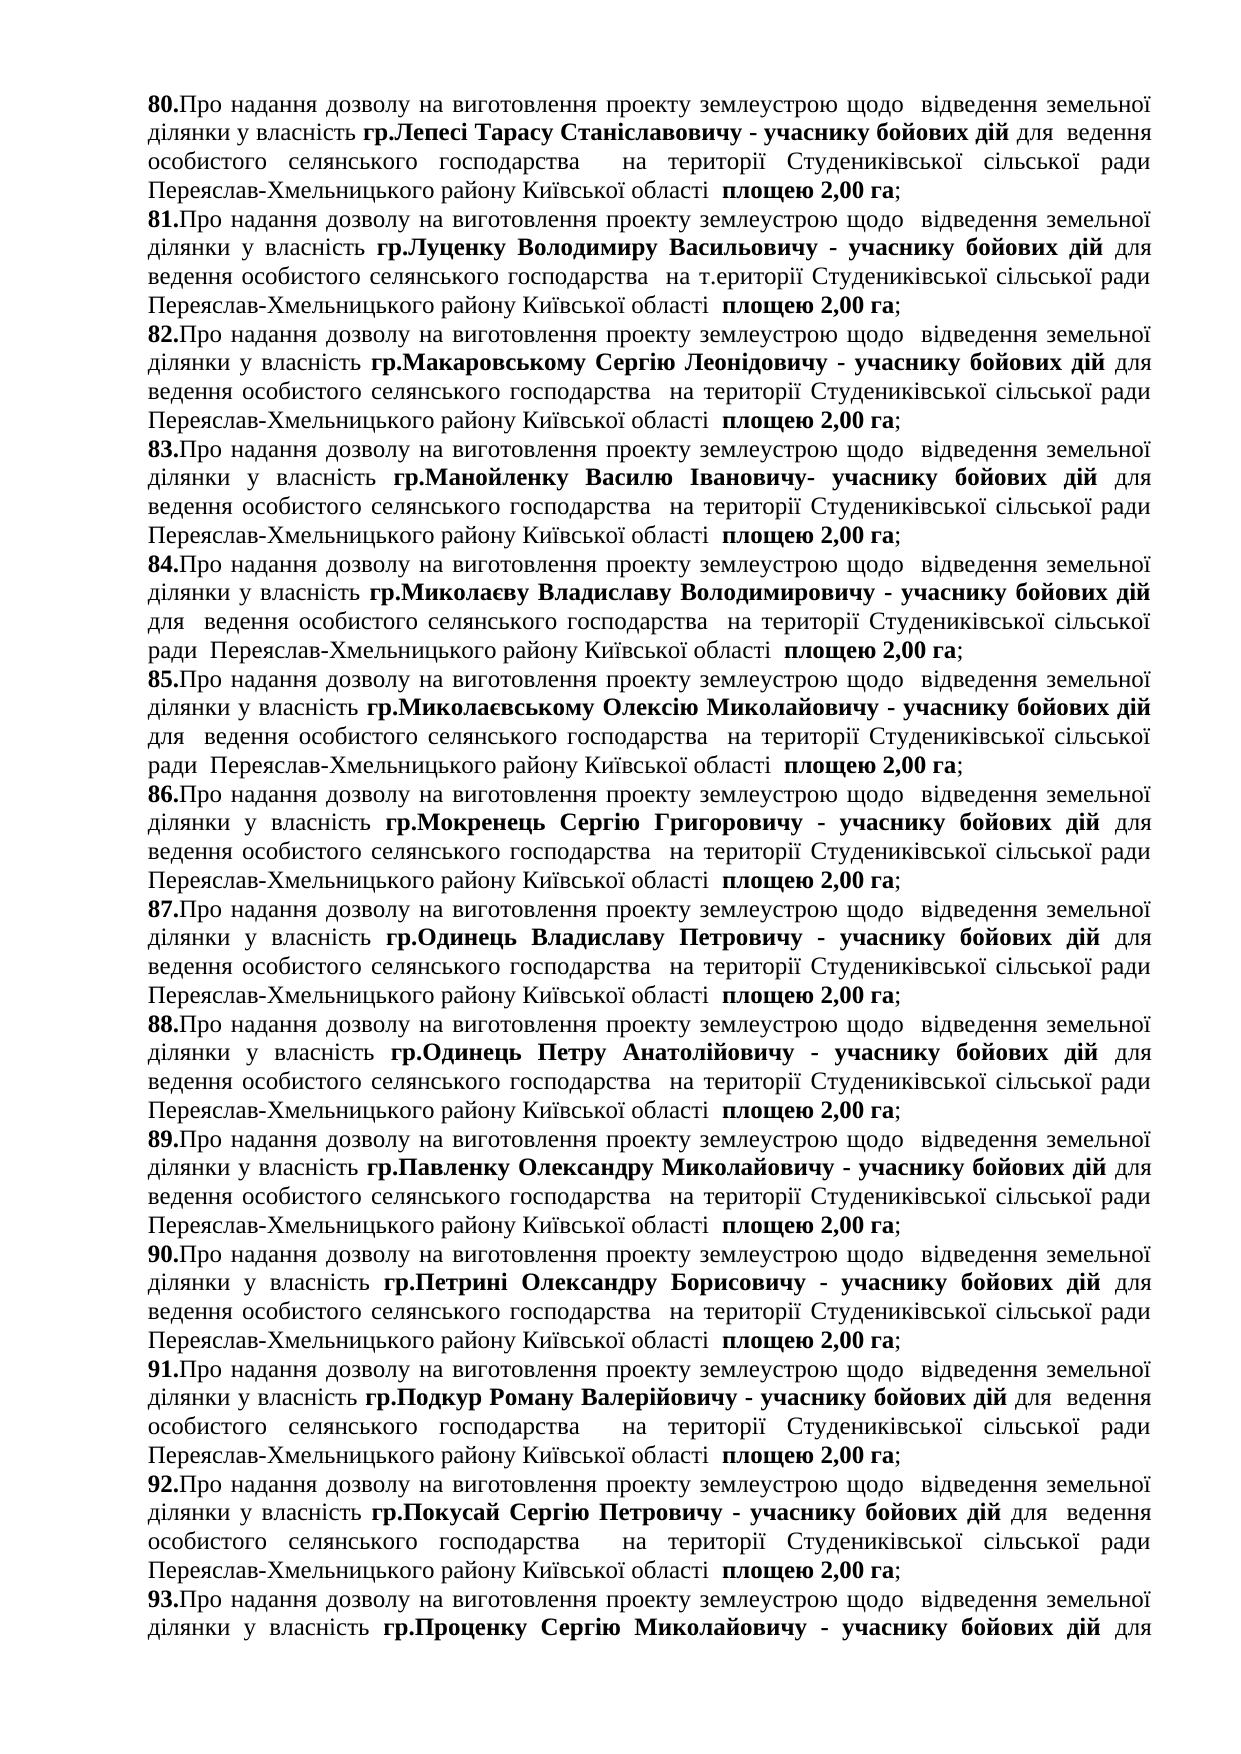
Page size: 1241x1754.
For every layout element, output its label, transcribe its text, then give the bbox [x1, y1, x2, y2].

list 88.Про надання дозволу на виготовлення проекту землеустрою щодо відведення земельної ділянки у власність гр.Одинець Петру Анатолійовичу - учаснику бойових дій для ведення особистого селянського господарства на території Студениківської сільської ради Переяслав-Хмельницького району Київської області площею 2,00 га; [148, 1009, 1152, 1124]
list 89.Про надання дозволу на виготовлення проекту землеустрою щодо відведення земельної ділянки у власність гр.Павленку Олександру Миколайовичу - учаснику бойових дій для ведення особистого селянського господарства на території Студениківської сільської ради Переяслав-Хмельницького району Київської області площею 2,00 га; [148, 1124, 1152, 1239]
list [148, 1584, 1152, 1641]
list 85.Про надання дозволу на виготовлення проекту землеустрою щодо відведення земельної ділянки у власність гр.Миколаєвському Олексію Миколайовичу - учаснику бойових дій для ведення особистого селянського господарства на території Студениківської сільської ради Переяслав-Хмельницького району Київської області площею 2,00 га; [148, 664, 1152, 779]
list 83.Про надання дозволу на виготовлення проекту землеустрою щодо відведення земельної ділянки у власність гр.Манойленку Василю Івановичу- учаснику бойових дій для ведення особистого селянського господарства на території Студениківської сільської ради Переяслав-Хмельницького району Київської області площею 2,00 га; [148, 434, 1152, 549]
list 80.Про надання дозволу на виготовлення проекту землеустрою щодо відведення земельної ділянки у власність гр.Лепесі Тарасу Станіславовичу - учаснику бойових дій для ведення особистого селянського господарства на території Студениківської сільської ради Переяслав-Хмельницького району Київської області площею 2,00 га; [148, 89, 1152, 204]
list 81.Про надання дозволу на виготовлення проекту землеустрою щодо відведення земельної ділянки у власність гр.Луценку Володимиру Васильовичу - учаснику бойових дій для ведення особистого селянського господарства на т.ериторії Студениківської сільської ради Переяслав-Хмельницького району Київської області площею 2,00 га; [148, 204, 1152, 319]
list 90.Про надання дозволу на виготовлення проекту землеустрою щодо відведення земельної ділянки у власність гр.Петрині Олександру Борисовичу - учаснику бойових дій для ведення особистого селянського господарства на території Студениківської сільської ради Переяслав-Хмельницького району Київської області площею 2,00 га; [148, 1239, 1152, 1354]
list 87.Про надання дозволу на виготовлення проекту землеустрою щодо відведення земельної ділянки у власність гр.Одинець Владиславу Петровичу - учаснику бойових дій для ведення особистого селянського господарства на території Студениківської сільської ради Переяслав-Хмельницького району Київської області площею 2,00 га; [148, 894, 1152, 1009]
list 82.Про надання дозволу на виготовлення проекту землеустрою щодо відведення земельної ділянки у власність гр.Макаровському Сергію Леонідовичу - учаснику бойових дій для ведення особистого селянського господарства на території Студениківської сільської ради Переяслав-Хмельницького району Київської області площею 2,00 га; [148, 319, 1152, 434]
list 92.Про надання дозволу на виготовлення проекту землеустрою щодо відведення земельної ділянки у власність гр.Покусай Сергію Петровичу - учаснику бойових дій для ведення особистого селянського господарства на території Студениківської сільської ради Переяслав-Хмельницького району Київської області площею 2,00 га; [148, 1469, 1152, 1584]
list 84.Про надання дозволу на виготовлення проекту землеустрою щодо відведення земельної ділянки у власність гр.Миколаєву Владиславу Володимировичу - учаснику бойових дій для ведення особистого селянського господарства на території Студениківської сільської ради Переяслав-Хмельницького району Київської області площею 2,00 га; [148, 549, 1152, 664]
list 86.Про надання дозволу на виготовлення проекту землеустрою щодо відведення земельної ділянки у власність гр.Мокренець Сергію Григоровичу - учаснику бойових дій для ведення особистого селянського господарства на території Студениківської сільської ради Переяслав-Хмельницького району Київської області площею 2,00 га; [148, 779, 1152, 894]
list 91.Про надання дозволу на виготовлення проекту землеустрою щодо відведення земельної ділянки у власність гр.Подкур Роману Валерійовичу - учаснику бойових дій для ведення особистого селянського господарства на території Студениківської сільської ради Переяслав-Хмельницького району Київської області площею 2,00 га; [148, 1354, 1152, 1469]
